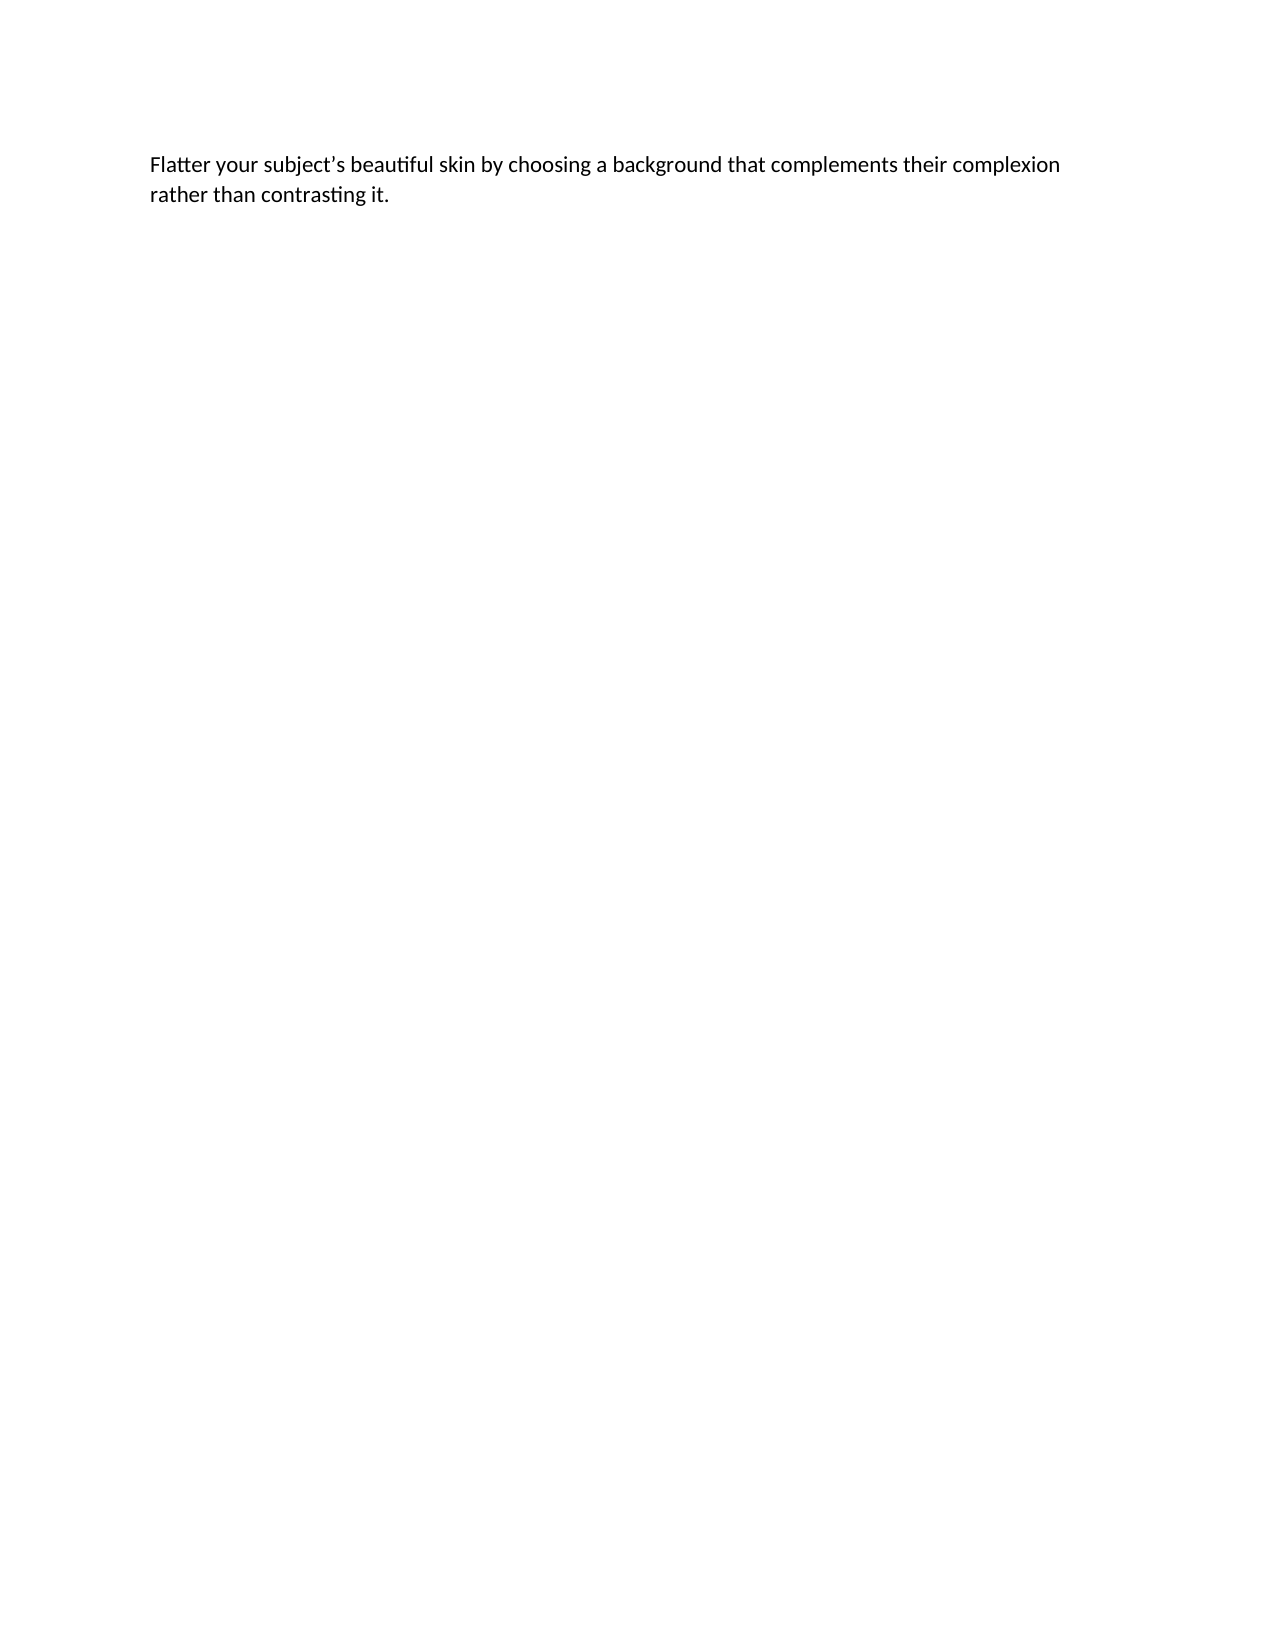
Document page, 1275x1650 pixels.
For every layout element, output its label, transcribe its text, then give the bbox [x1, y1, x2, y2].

text Flatter your subject’s beautiful skin by choosing a background that complements their complexion rather than contrasting it. [150, 150, 1125, 208]
